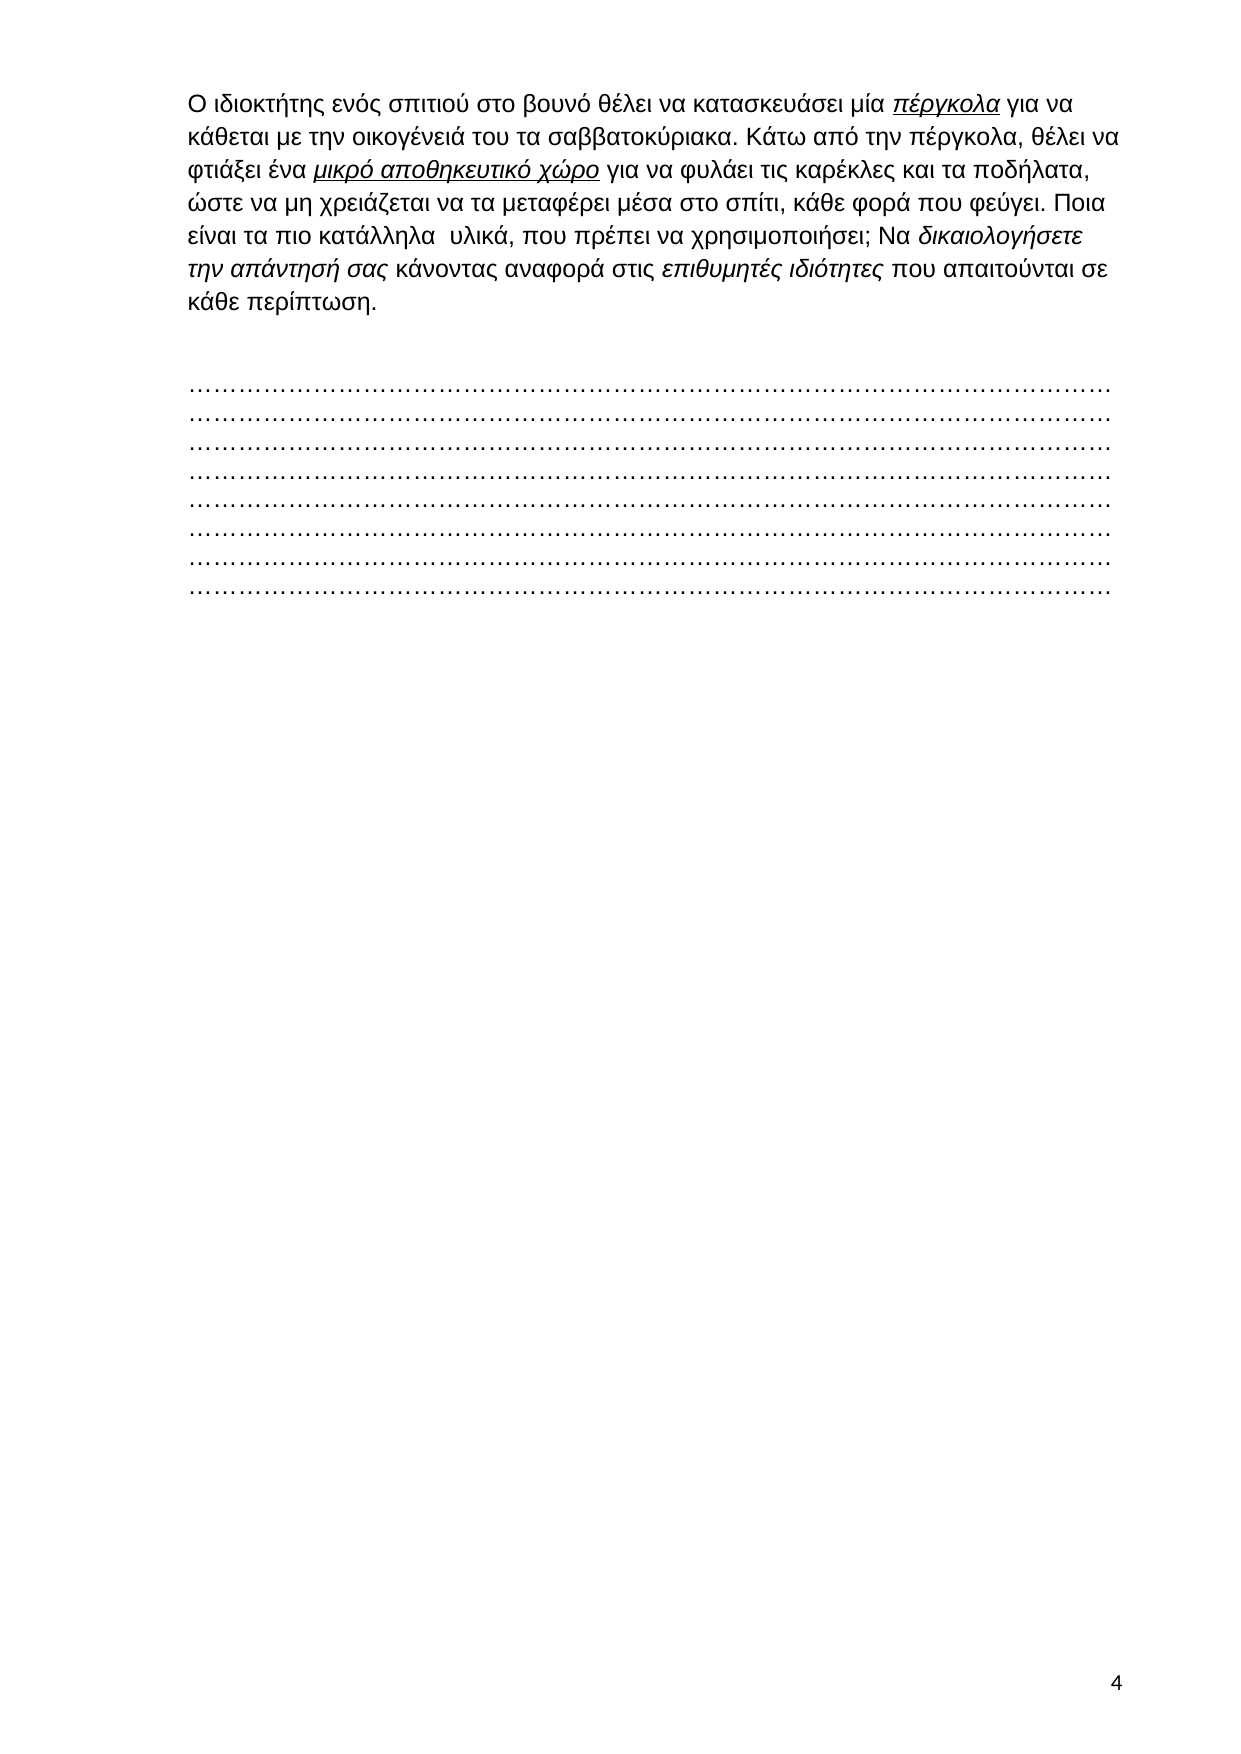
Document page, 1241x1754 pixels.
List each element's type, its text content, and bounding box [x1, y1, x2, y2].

text ………………………………………………………………………………………………… [187, 571, 1122, 599]
text ………………………………………………………………………………………………………………………………………………………………………………………………………………………………………………………………………………………………………………………………………………………………………………………………………………………………………………………………………………………………………………………………………………………………………………………………………………………………………………………………………………………………………………… [187, 369, 1122, 571]
text Ο ιδιοκτήτης ενός σπιτιού στο βουνό θέλει να κατασκευάσει μία πέργκολα για να κάθεται με την οικογένειά του τα σαββατοκύριακα. Κάτω από την πέργκολα, θέλει να φτιάξει ένα μικρό αποθηκευτικό χώρο για να φυλάει τις καρέκλες και τα ποδήλατα, ώστε να μη χρειάζεται να τα μεταφέρει μέσα στο σπίτι, κάθε φορά που φεύγει. Ποια είναι τα πιο κατάλληλα υλικά, που πρέπει να χρησιμοποιήσει; Να δικαιολογήσετε την απάντησή σας κάνοντας αναφορά στις επιθυμητές ιδιότητες που απαιτούνται σε κάθε περίπτωση. [187, 89, 1122, 316]
